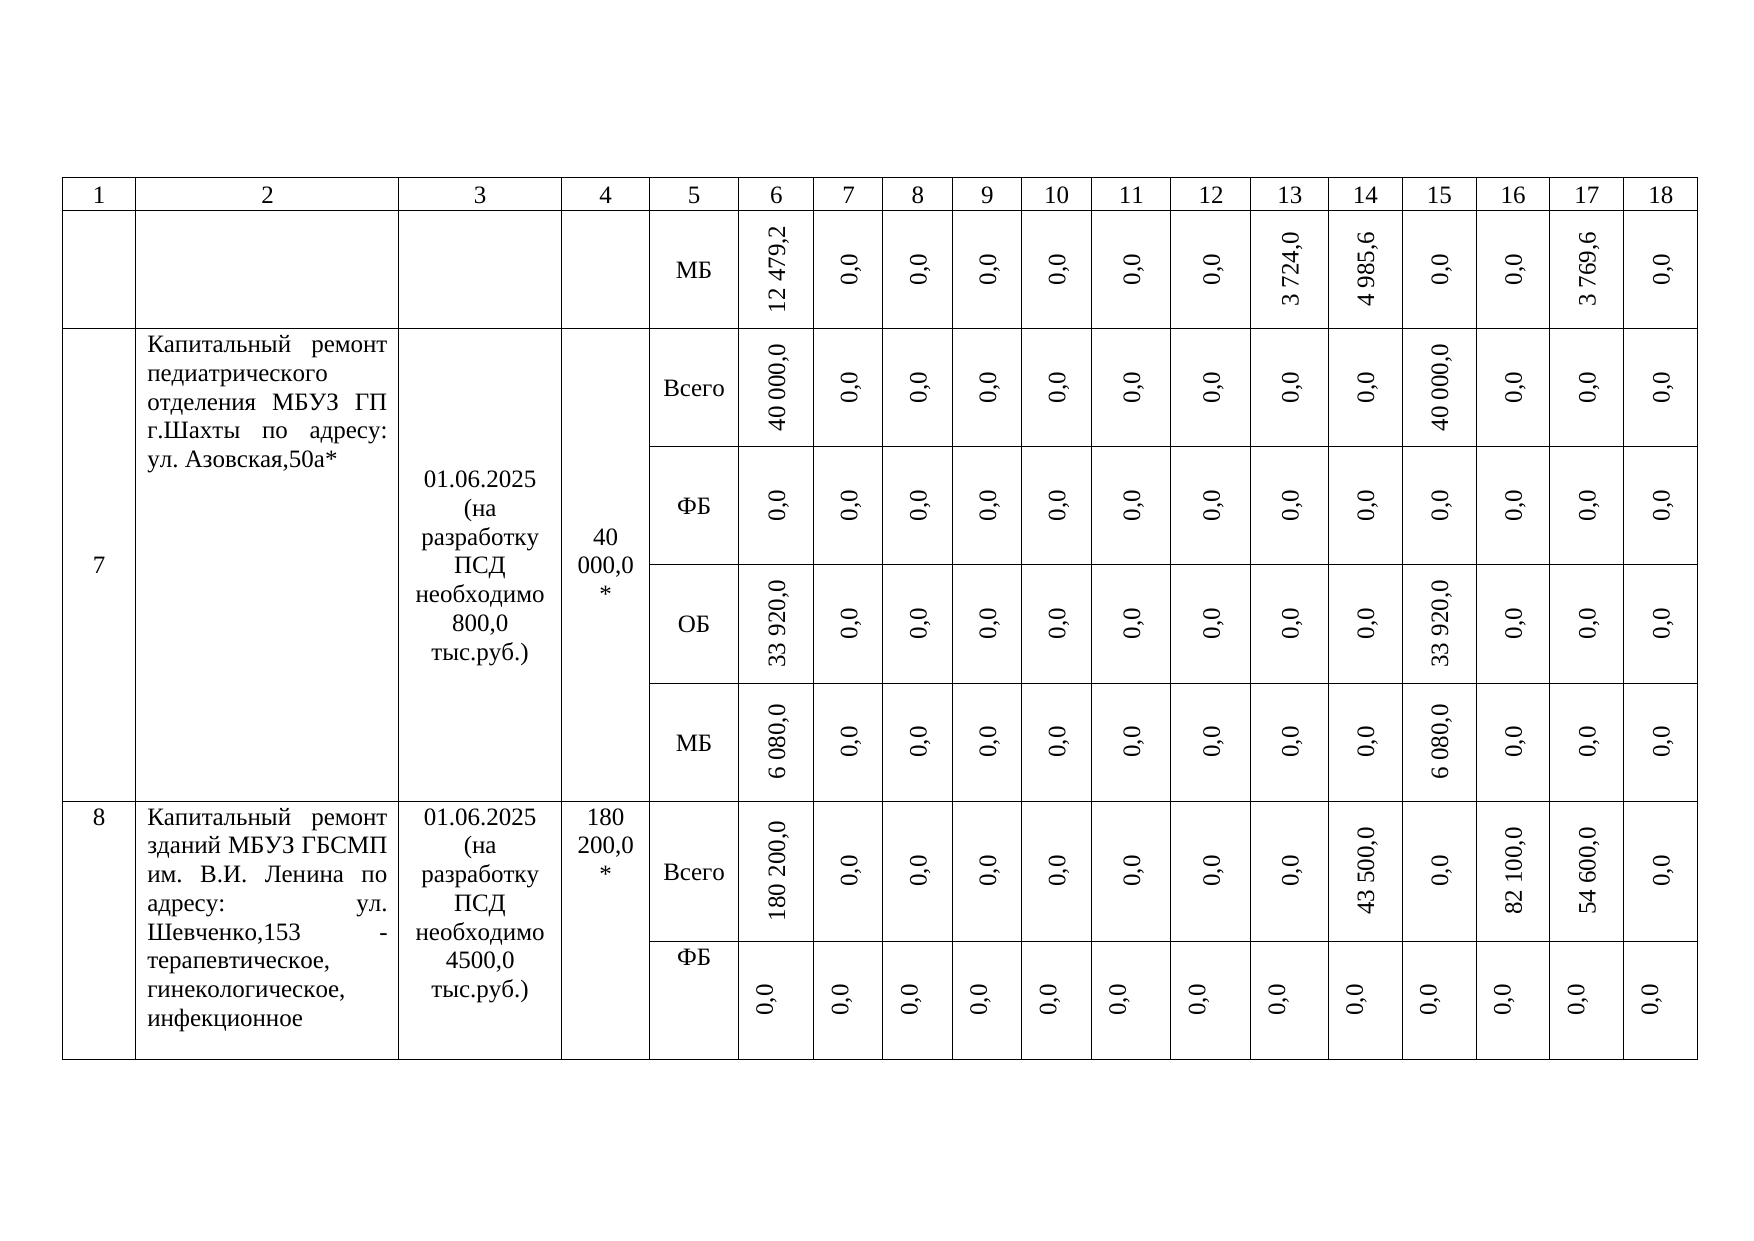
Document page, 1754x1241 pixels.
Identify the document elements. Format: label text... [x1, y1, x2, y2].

table_cell 0,0 [1251, 684, 1328, 801]
table_cell 01.06.2025 (на разработку ПСД необходимо 4500,0 тыс.руб.) [399, 802, 561, 1059]
table_cell 0,0 [883, 942, 952, 1059]
table_header 4 [562, 178, 649, 210]
table_cell 0,0 [953, 211, 1021, 328]
table_cell 0,0 [1403, 211, 1476, 328]
table_cell 0,0 [1171, 802, 1250, 941]
table_cell 01.06.2025 (на разработку ПСД необходимо 800,0 тыс.руб.) [399, 329, 561, 801]
table_cell 0,0 [1550, 447, 1623, 564]
table_cell Капитальный ремонт зданий МБУЗ ГБСМП им. В.И. Ленина по адресу: ул. Шевченко,153 - терапевтическое, гинекологическое, инфекционное отделения.* [136, 802, 398, 1059]
table_cell 0,0 [1022, 942, 1091, 1059]
table_cell 0,0 [1329, 684, 1402, 801]
table_cell 33 920,0 [1403, 565, 1476, 682]
table_cell 0,0 [1329, 942, 1402, 1059]
table_cell 0,0 [1092, 802, 1170, 941]
table_cell 0,0 [814, 684, 882, 801]
table_cell 0,0 [1022, 329, 1091, 446]
table_cell 0,0 [814, 802, 882, 941]
table_header 15 [1403, 178, 1476, 210]
table_cell 0,0 [1092, 211, 1170, 328]
table_cell 0,0 [1251, 565, 1328, 682]
table_cell 0,0 [1022, 802, 1091, 941]
table_header 5 [650, 178, 738, 210]
table_cell 0,0 [883, 565, 952, 682]
table_cell 0,0 [953, 802, 1021, 941]
table_cell ФБ [650, 447, 738, 564]
table_cell 0,0 [953, 565, 1021, 682]
table_cell 40 000,0* [562, 329, 649, 801]
table_cell Всего [650, 802, 738, 941]
table_cell 0,0 [1092, 684, 1170, 801]
table_cell 0,0 [1171, 684, 1250, 801]
table_header 13 [1251, 178, 1328, 210]
table_cell 0,0 [814, 447, 882, 564]
table_cell 0,0 [814, 942, 882, 1059]
table_cell 0,0 [1022, 684, 1091, 801]
table_cell 0,0 [883, 329, 952, 446]
table_cell 0,0 [953, 329, 1021, 446]
table_cell 0,0 [1022, 211, 1091, 328]
table_cell МБ [650, 211, 738, 328]
table_cell 0,0 [1624, 565, 1697, 682]
table_cell 0,0 [1251, 447, 1328, 564]
table_cell 180 200,0 [739, 802, 813, 941]
table_cell 0,0 [883, 211, 952, 328]
table_cell 0,0 [1092, 329, 1170, 446]
table_cell 0,0 [1171, 447, 1250, 564]
table_cell 0,0 [883, 802, 952, 941]
table_cell Всего [650, 329, 738, 446]
table_cell 0,0 [1329, 329, 1402, 446]
table_cell Капитальный ремонт педиатрического отделения МБУЗ ГП г.Шахты по адресу: ул. Азовская,50а* [136, 329, 398, 801]
table_cell 0,0 [1329, 565, 1402, 682]
table_cell 0,0 [1251, 329, 1328, 446]
table_cell 0,0 [1550, 565, 1623, 682]
table_cell 0,0 [1477, 447, 1549, 564]
table_header 11 [1092, 178, 1170, 210]
table_cell 43 500,0 [1329, 802, 1402, 941]
table_cell 0,0 [1022, 447, 1091, 564]
table_cell 0,0 [1251, 942, 1328, 1059]
table_cell ФБ [650, 942, 738, 1059]
table_cell 33 920,0 [739, 565, 813, 682]
table_cell 0,0 [1092, 565, 1170, 682]
table_cell 7 [63, 329, 135, 801]
table_header 6 [739, 178, 813, 210]
table_cell 0,0 [883, 447, 952, 564]
table_cell 0,0 [1550, 942, 1623, 1059]
table_cell 0,0 [953, 942, 1021, 1059]
table_cell 0,0 [1624, 447, 1697, 564]
table_cell 3 724,0 [1251, 211, 1328, 328]
table_cell 0,0 [1403, 447, 1476, 564]
table_cell 0,0 [1477, 329, 1549, 446]
table_cell 0,0 [739, 942, 813, 1059]
table_cell 0,0 [1092, 447, 1170, 564]
table_cell 0,0 [1477, 942, 1549, 1059]
table_cell 82 100,0 [1477, 802, 1549, 941]
table_header 1 [63, 178, 135, 210]
table_cell 40 000,0 [1403, 329, 1476, 446]
table_cell 0,0 [1171, 211, 1250, 328]
table_cell 0,0 [1329, 447, 1402, 564]
table_header 16 [1477, 178, 1549, 210]
table_header 8 [883, 178, 952, 210]
table_cell 0,0 [953, 447, 1021, 564]
table_cell 0,0 [814, 211, 882, 328]
table_cell 4 985,6 [1329, 211, 1402, 328]
table_header 10 [1022, 178, 1091, 210]
table_header 18 [1624, 178, 1697, 210]
table_header 12 [1171, 178, 1250, 210]
table_cell ОБ [650, 565, 738, 682]
table_cell 0,0 [1624, 211, 1697, 328]
table_cell 180 200,0* [562, 802, 649, 1059]
table_cell 0,0 [883, 684, 952, 801]
table_cell МБ [650, 684, 738, 801]
table_cell 0,0 [1477, 211, 1549, 328]
table_cell 0,0 [1624, 942, 1697, 1059]
table_cell 6 080,0 [739, 684, 813, 801]
table_cell 0,0 [1092, 942, 1170, 1059]
table_cell 0,0 [1403, 942, 1476, 1059]
table_cell 0,0 [1477, 565, 1549, 682]
table_cell 54 600,0 [1550, 802, 1623, 941]
table_cell 3 769,6 [1550, 211, 1623, 328]
table_header 7 [814, 178, 882, 210]
table_cell 40 000,0 [739, 329, 813, 446]
table_cell 0,0 [1171, 329, 1250, 446]
table_cell 12 479,2 [739, 211, 813, 328]
table_cell 0,0 [814, 565, 882, 682]
table_cell 8 [63, 802, 135, 1059]
table_cell 6 080,0 [1403, 684, 1476, 801]
table_header 17 [1550, 178, 1623, 210]
table_cell 0,0 [1251, 802, 1328, 941]
table_cell 0,0 [1624, 684, 1697, 801]
table_header 14 [1329, 178, 1402, 210]
table_cell 0,0 [1477, 684, 1549, 801]
table_cell 0,0 [1022, 565, 1091, 682]
table_cell 0,0 [1403, 802, 1476, 941]
table_cell 0,0 [739, 447, 813, 564]
table_cell 0,0 [953, 684, 1021, 801]
table_header 3 [399, 178, 561, 210]
table_cell 0,0 [814, 329, 882, 446]
table_cell 0,0 [1171, 942, 1250, 1059]
table_cell 0,0 [1624, 329, 1697, 446]
table_cell 0,0 [1550, 684, 1623, 801]
table_cell 0,0 [1171, 565, 1250, 682]
table_cell 0,0 [1624, 802, 1697, 941]
table_cell 0,0 [1550, 329, 1623, 446]
table_header 9 [953, 178, 1021, 210]
table_header 2 [136, 178, 398, 210]
